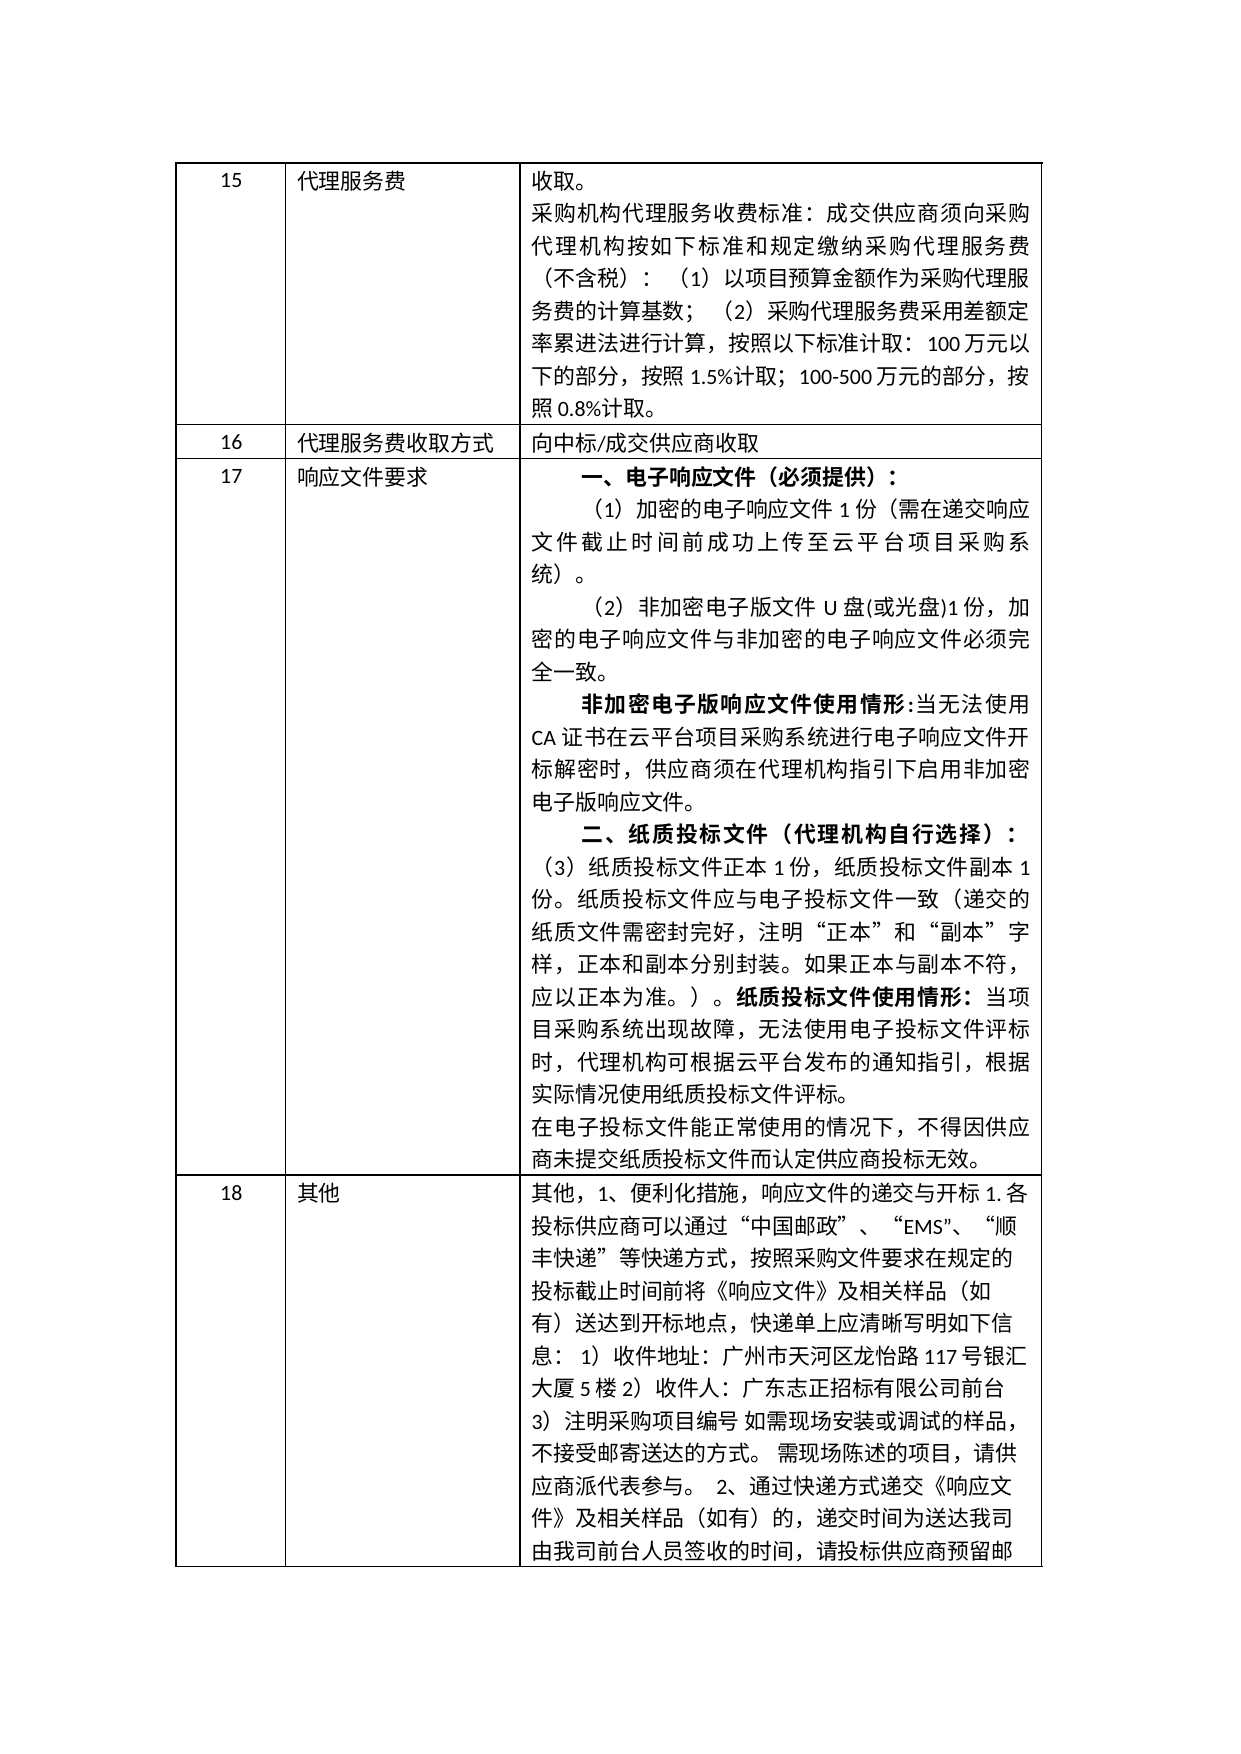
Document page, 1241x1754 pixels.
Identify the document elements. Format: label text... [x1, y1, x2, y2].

table_cell 一、电子响应文件（必须提供）： （1）加密的电子响应文件 1 份（需在递交响应文件截止时间前成功上传至云平台项目采购系统）。 （2）非加密电子版文件 U 盘(或光盘)1份，加密的电子响应文件与非加密的电子响应文件必须完全一致。 非加密电子版响应文件使用情形:当无法使用 CA 证书在云平台项目采购系统进行电子响应文件开标解密时，供应商须在代理机构指引下启用非加密电子版响应文件。 二、纸质投标文件（代理机构自行选择）：（3）纸质投标文件正本1份，纸质投标文件副本1份。纸质投标文件应与电子投标文件一致（递交的纸质文件需密封完好，注明“正本”和“副本”字样，正本和副本分别封装。如果正本与副本不符，应以正本为准。）。纸质投标文件使用情形：当项目采购系统出现故障，无法使用电子投标文件评标时，代理机构可根据云平台发布的通知指引，根据实际情况使用纸质投标文件评标。 在电子投标文件能正常使用的情况下，不得因供应商未提交纸质投标文件而认定供应商投标无效。 [521, 459, 1041, 1174]
table_cell 16 [177, 425, 285, 458]
table_cell 17 [177, 459, 285, 1174]
table_cell 代理服务费 [286, 164, 519, 423]
table_cell 其他 [286, 1176, 519, 1566]
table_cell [521, 1176, 1041, 1566]
table_cell 18 [177, 1176, 285, 1566]
table_cell 收取。 采购机构代理服务收费标准：成交供应商须向采购代理机构按如下标准和规定缴纳采购代理服务费（不含税）： （1）以项目预算金额作为采购代理服务费的计算基数； （2）采购代理服务费采用差额定率累进法进行计算，按照以下标准计取：100万元以下的部分，按照1.5%计取；100-500万元的部分，按照0.8%计取。 [521, 164, 1041, 423]
table_cell 响应文件要求 [286, 459, 519, 1174]
table_cell 向中标/成交供应商收取 [521, 425, 1041, 458]
table_cell 15 [177, 164, 285, 423]
table_cell 代理服务费收取方式 [286, 425, 519, 458]
